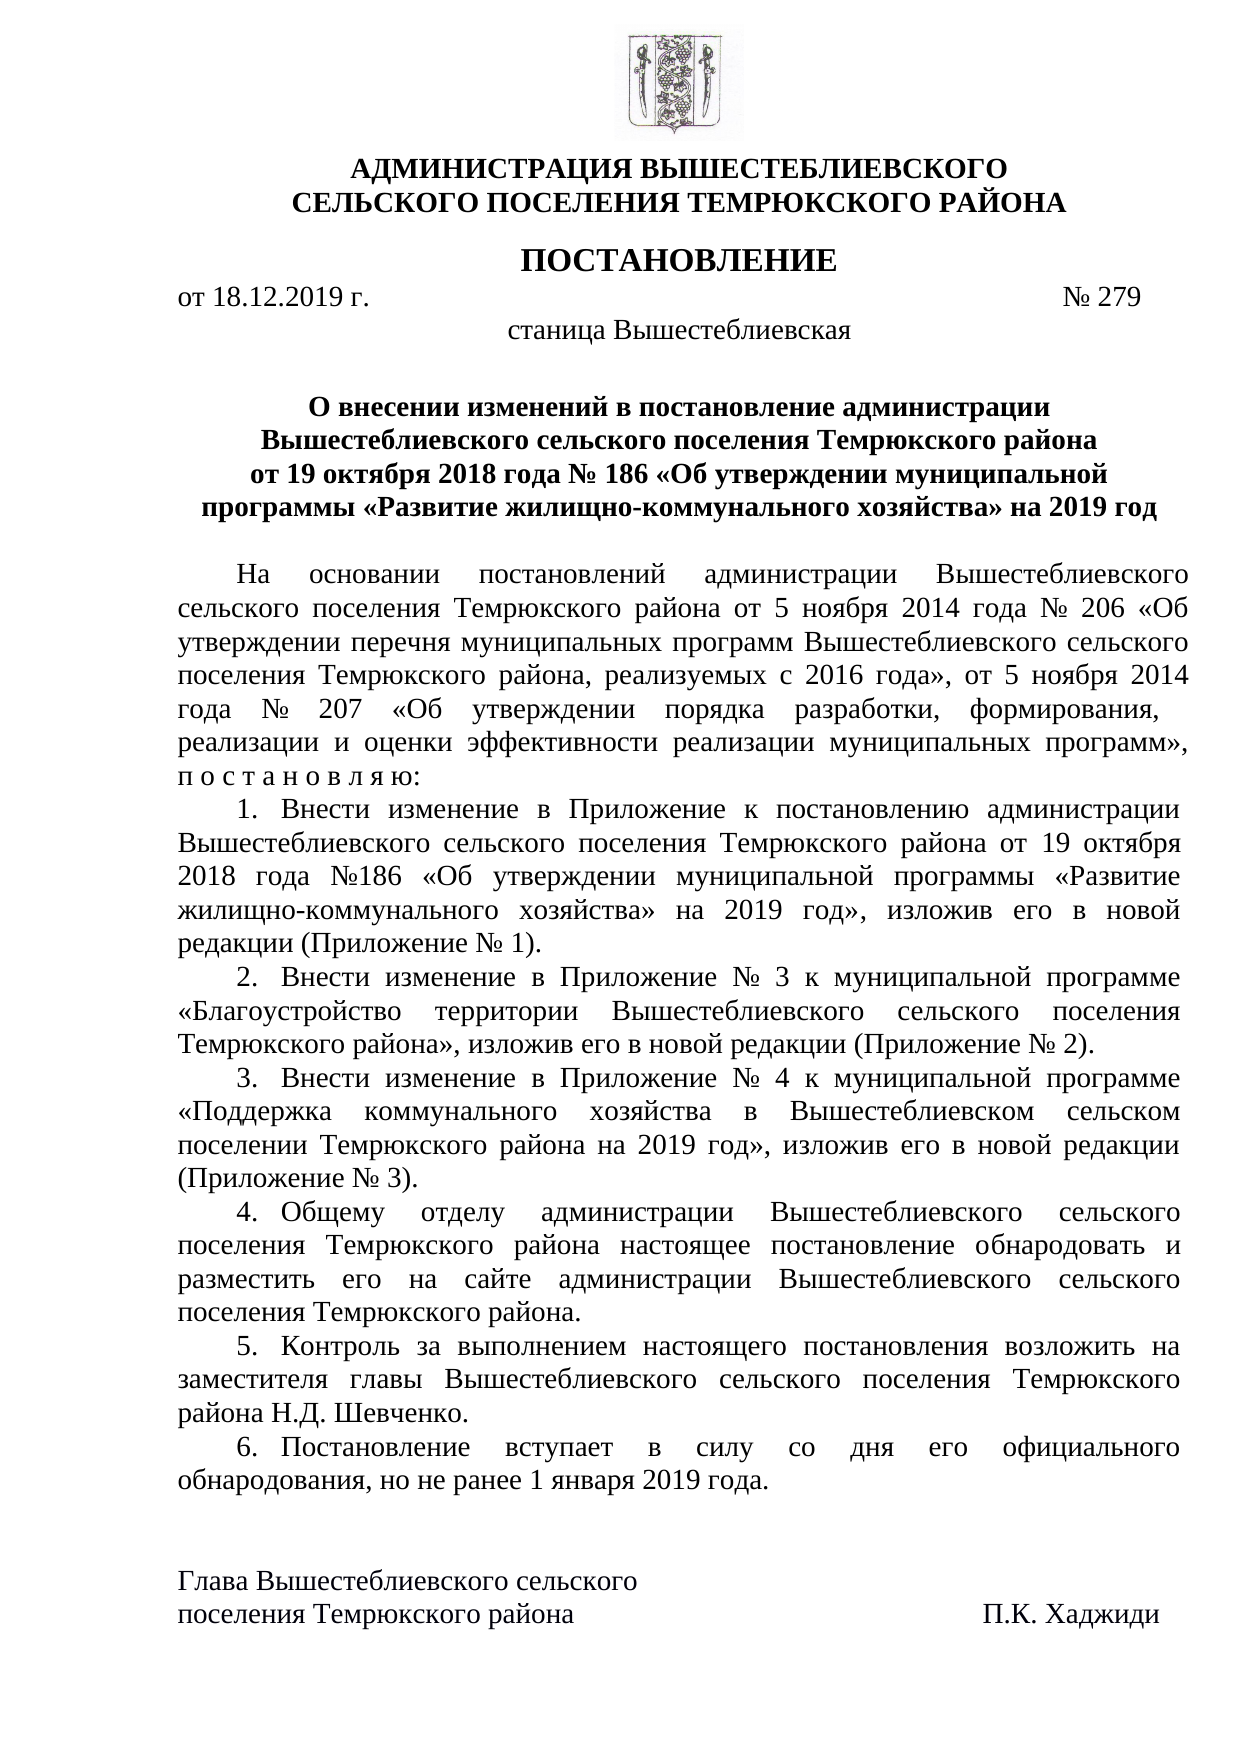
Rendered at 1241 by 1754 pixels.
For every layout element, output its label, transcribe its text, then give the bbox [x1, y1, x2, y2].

text О внесении изменений в постановление администрации Вышестеблиевского сельского поселения Темрюкского района от 19 октября 2018 года № 186 «Об утверждении муниципальной программы «Развитие жилищно-коммунального хозяйства» на 2019 год [177, 389, 1181, 523]
text станица Вышестеблиевская [177, 312, 1181, 346]
text Глава Вышестеблиевского сельского [177, 1563, 1181, 1596]
list Общему отделу администрации Вышестеблиевского сельского поселения Темрюкского района настоящее постановление обнародовать и разместить его на сайте администрации Вышестеблиевского сельского поселения Темрюкского района. [177, 1194, 1181, 1328]
text поселения Темрюкского района П.К. Хаджиди [177, 1596, 1181, 1630]
list Внести изменение в Приложение № 4 к муниципальной программе «Поддержка коммунального хозяйства в Вышестеблиевском сельском поселении Темрюкского района на 2019 год», изложив его в новой редакции (Приложение № 3). [177, 1060, 1181, 1194]
list Внести изменение в Приложение № 3 к муниципальной программе «Благоустройство территории Вышестеблиевского сельского поселения Темрюкского района», изложив его в новой редакции (Приложение № 2). [177, 959, 1181, 1060]
text На основании постановлений администрации Вышестеблиевского сельского поселения Темрюкского района от 5 ноября 2014 года № 206 «Об утверждении перечня муниципальных программ Вышестеблиевского сельского поселения Темрюкского района, реализуемых с 2016 года», от 5 ноября 2014 года № 207 «Об утверждении порядка разработки, формирования, реализации и оценки эффективности реализации муниципальных программ», п о с т а н о в л я ю: [177, 557, 1189, 791]
text АДМИНИСТРАЦИЯ ВЫШЕСТЕБЛИЕВСКОГО [177, 152, 1181, 185]
text от 18.12.2019 г. № 279 [177, 279, 1181, 312]
text СЕЛЬСКОГО ПОСЕЛЕНИЯ ТЕМРЮКСКОГО РАЙОНА [177, 185, 1181, 219]
text ПОСТАНОВЛЕНИЕ [177, 240, 1181, 279]
list Внести изменение в Приложение к постановлению администрации Вышестеблиевского сельского поселения Темрюкского района от 19 октября 2018 года №186 «Об утверждении муниципальной программы «Развитие жилищно-коммунального хозяйства» на 2019 год», изложив его в новой редакции (Приложение № 1). [177, 791, 1181, 959]
list Постановление вступает в силу со дня его официального обнародования, но не ранее 1 января 2019 года. [177, 1429, 1181, 1496]
picture [614, 24, 744, 141]
list Контроль за выполнением настоящего постановления возложить на заместителя главы Вышестеблиевского сельского поселения Темрюкского района Н.Д. Шевченко. [177, 1328, 1181, 1429]
